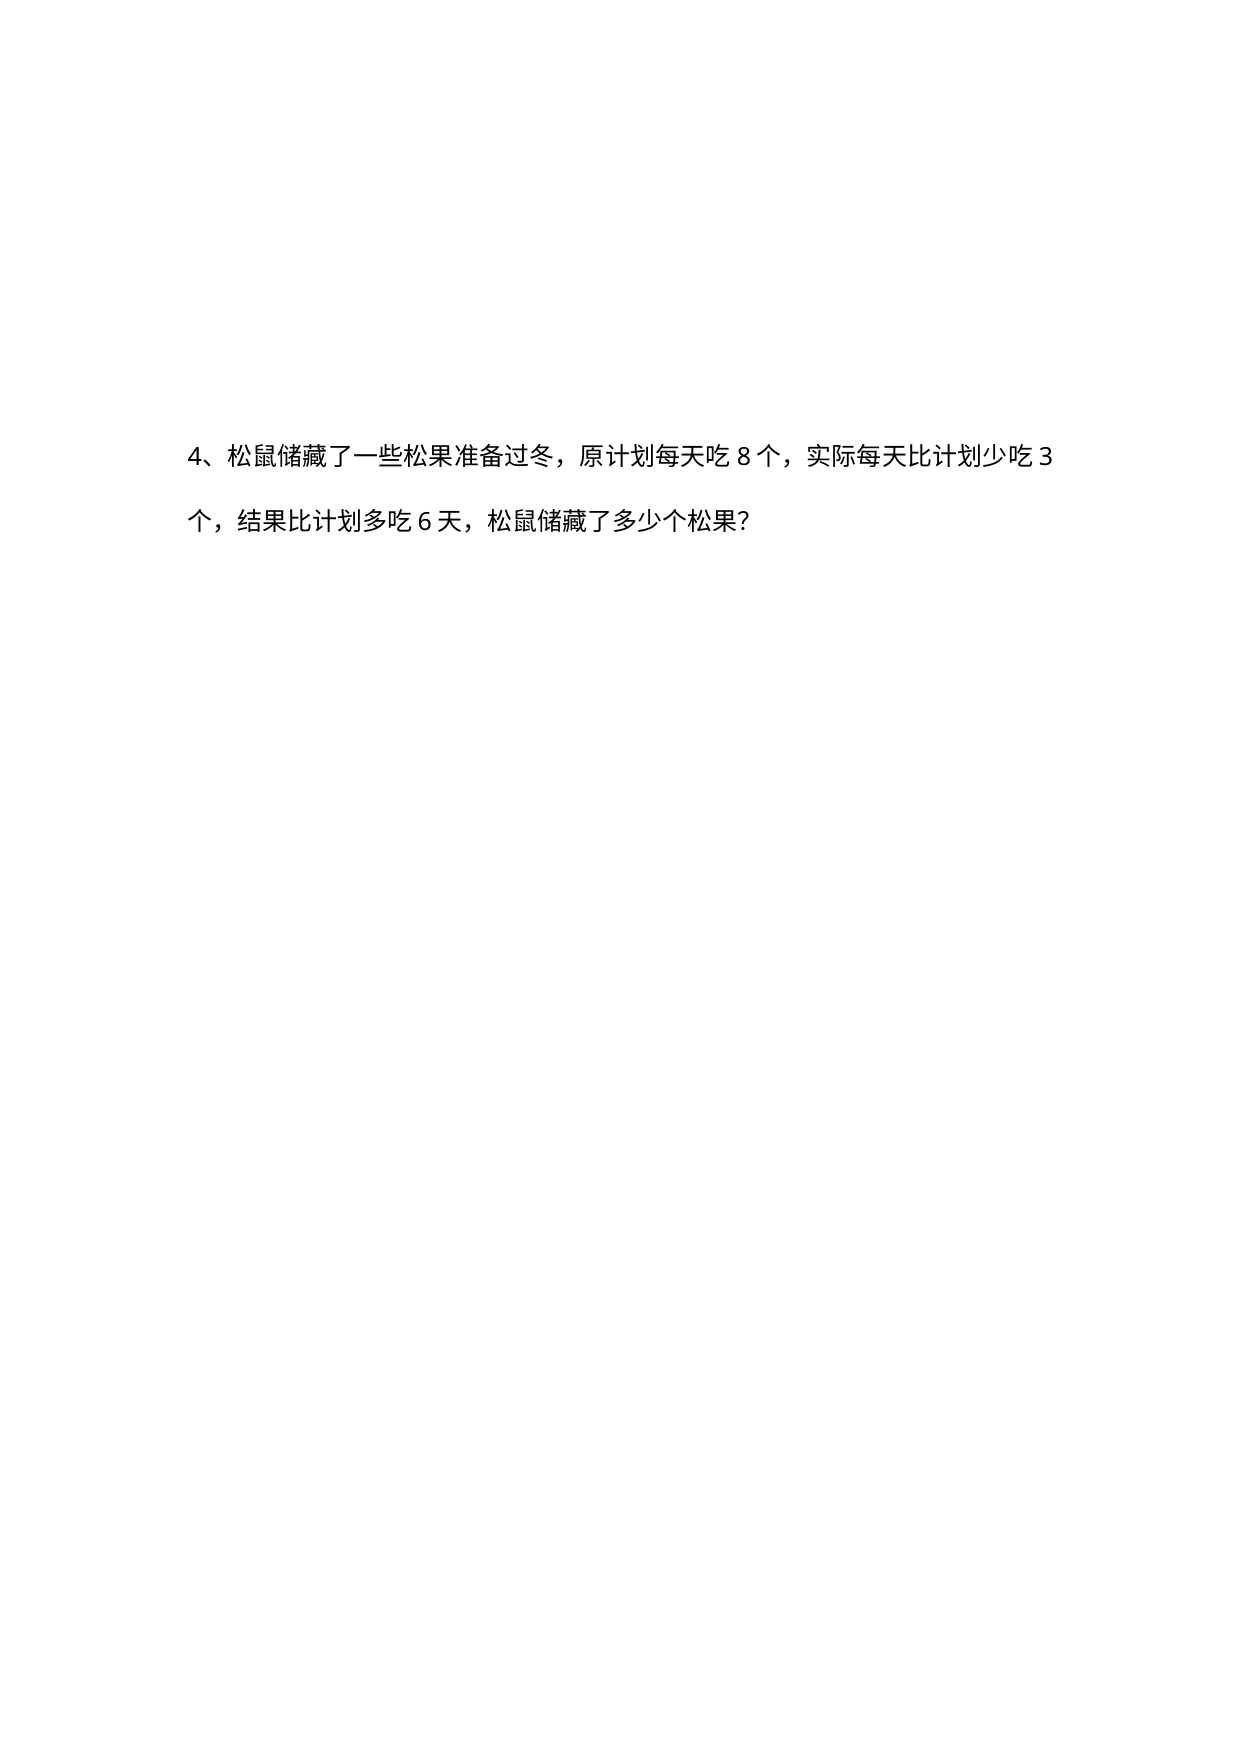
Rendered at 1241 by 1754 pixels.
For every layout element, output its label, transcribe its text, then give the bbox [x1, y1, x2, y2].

list 4、松鼠储藏了一些松果准备过冬，原计划每天吃8个，实际每天比计划少吃3个，结果比计划多吃6天，松鼠储藏了多少个松果？ [187, 422, 1053, 552]
